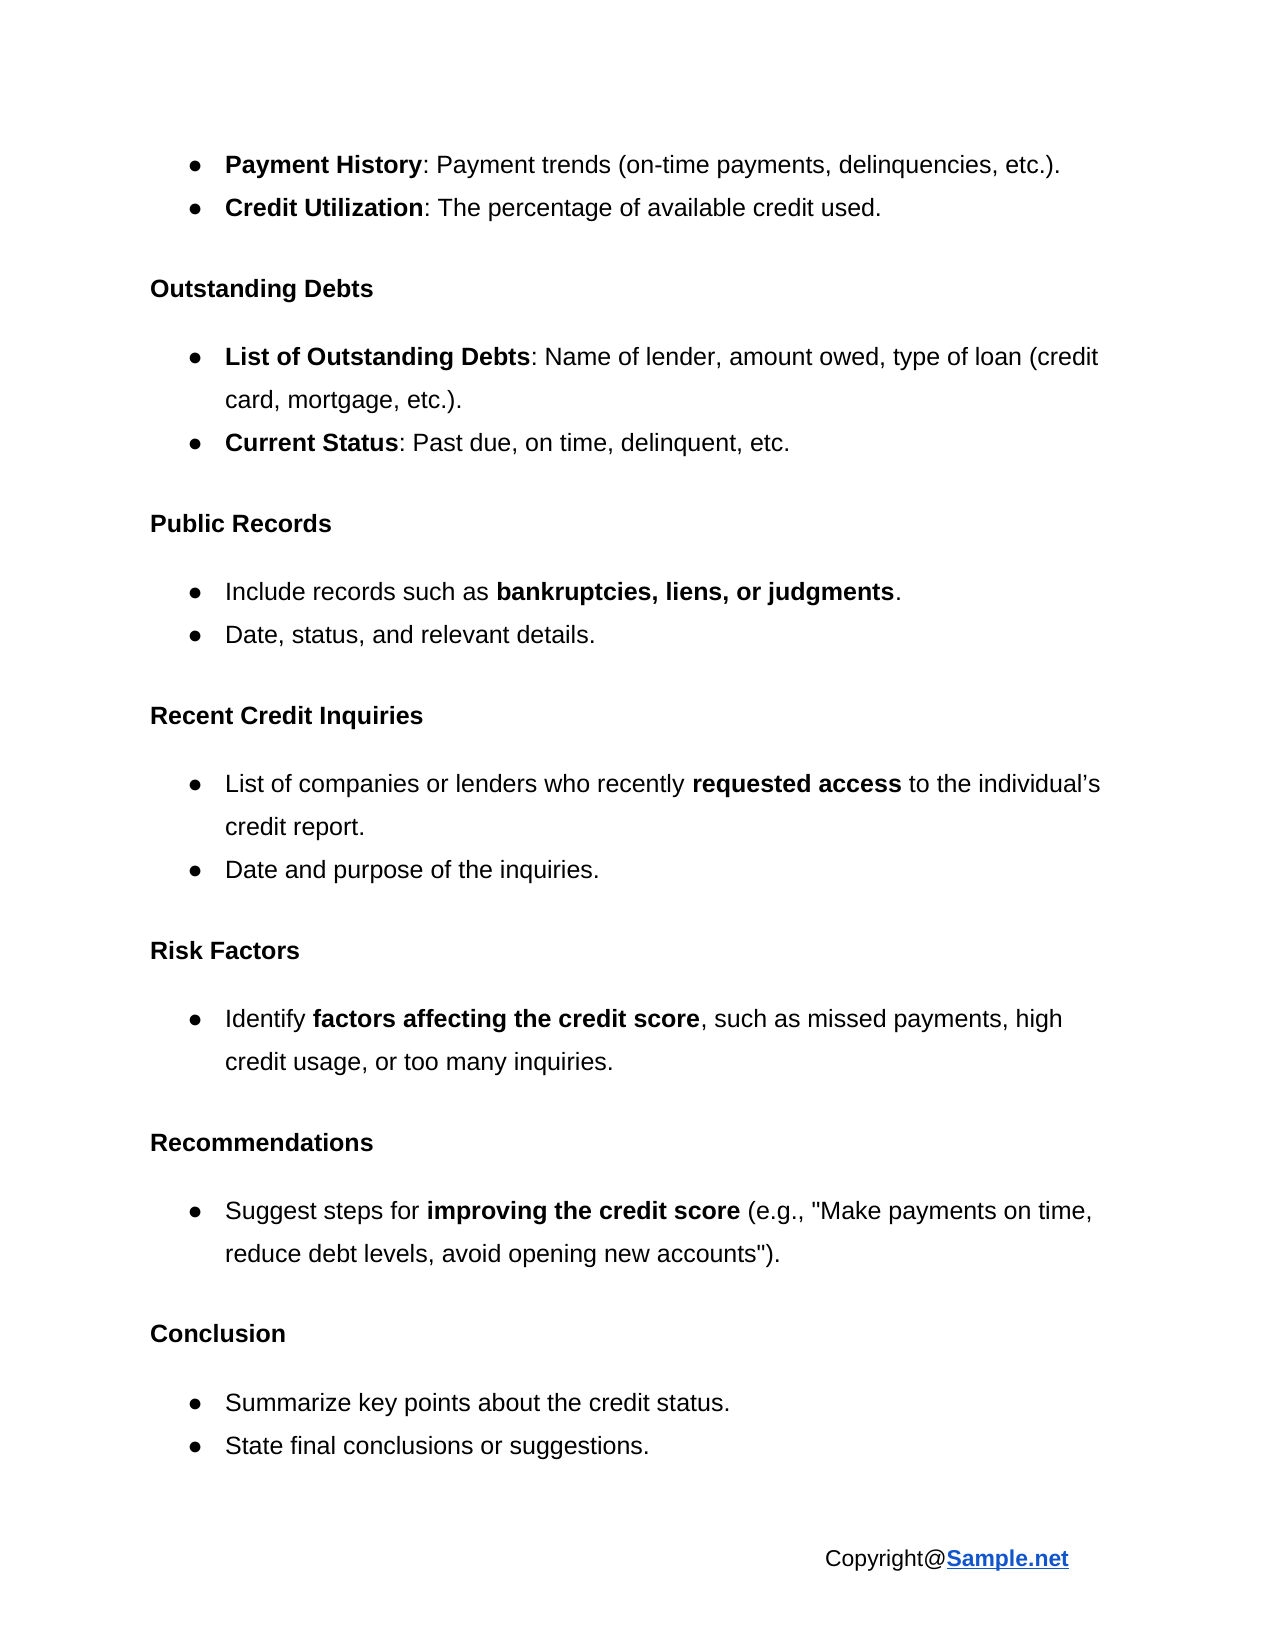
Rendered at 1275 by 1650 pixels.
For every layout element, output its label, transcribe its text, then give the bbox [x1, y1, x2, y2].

subtitle Public Records [150, 509, 1125, 537]
subtitle Conclusion [150, 1319, 1125, 1348]
list Summarize key points about the credit status. [187, 1387, 1125, 1416]
subtitle Risk Factors [150, 936, 1125, 964]
list Payment History: Payment trends (on-time payments, delinquencies, etc.). [187, 150, 1125, 179]
list Suggest steps for improving the credit score (e.g., "Make payments on time, reduce debt levels, avoid opening new accounts"). [187, 1196, 1125, 1267]
list Date, status, and relevant details. [187, 620, 1125, 649]
subtitle Outstanding Debts [150, 274, 1125, 302]
list Credit Utilization: The percentage of available credit used. [187, 193, 1125, 222]
subtitle Recommendations [150, 1127, 1125, 1156]
subtitle Recent Credit Inquiries [150, 701, 1125, 729]
list List of companies or lenders who recently requested access to the individual’s credit report. [187, 769, 1125, 841]
list List of Outstanding Debts: Name of lender, amount owed, type of loan (credit card, mortgage, etc.). [187, 342, 1125, 414]
list State final conclusions or suggestions. [187, 1431, 1125, 1459]
list Include records such as bankruptcies, liens, or judgments. [187, 577, 1125, 606]
list Current Status: Past due, on time, delinquent, etc. [187, 428, 1125, 457]
list Date and purpose of the inquiries. [187, 855, 1125, 884]
list Identify factors affecting the credit score, such as missed payments, high credit usage, or too many inquiries. [187, 1004, 1125, 1076]
